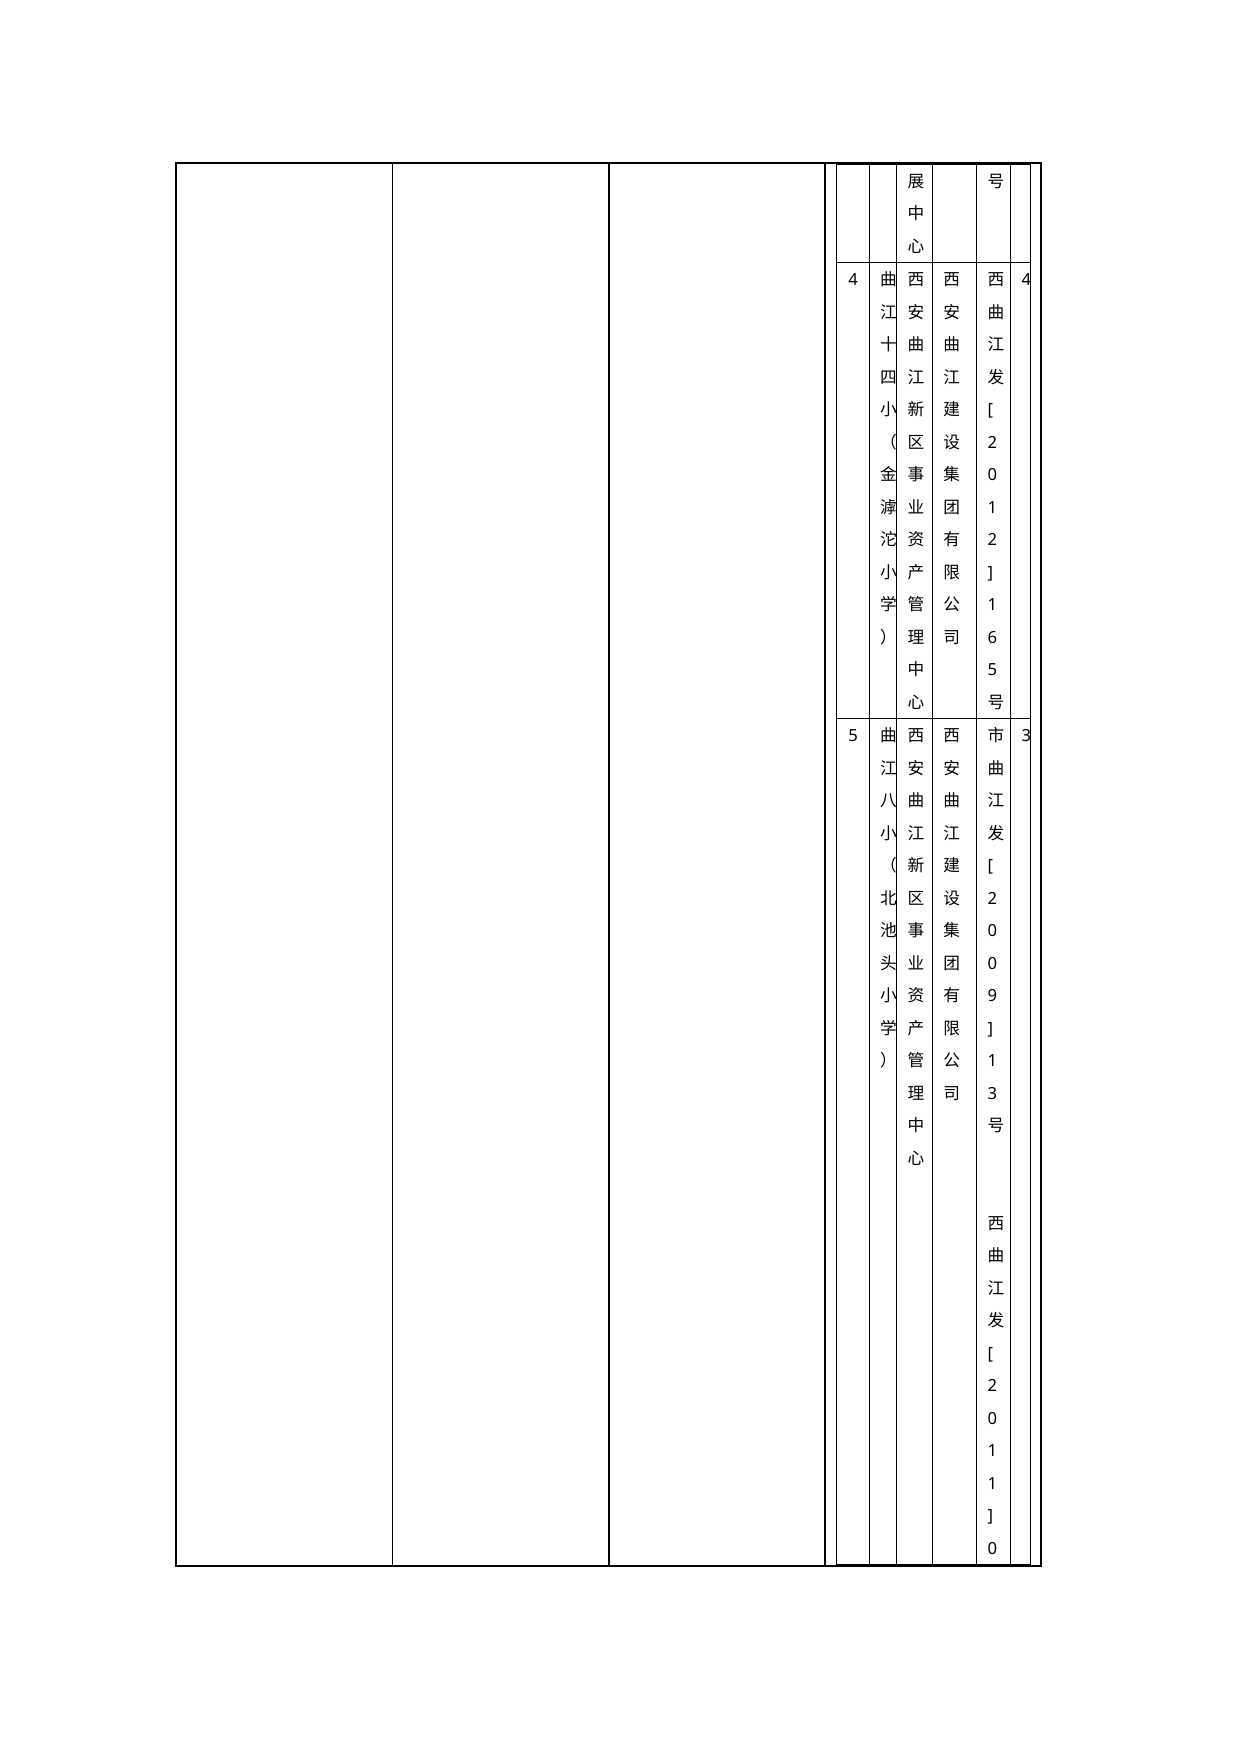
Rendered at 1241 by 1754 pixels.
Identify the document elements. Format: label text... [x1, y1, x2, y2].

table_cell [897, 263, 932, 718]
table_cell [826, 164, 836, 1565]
table_cell 1 [393, 164, 608, 1565]
table_cell [177, 164, 392, 1565]
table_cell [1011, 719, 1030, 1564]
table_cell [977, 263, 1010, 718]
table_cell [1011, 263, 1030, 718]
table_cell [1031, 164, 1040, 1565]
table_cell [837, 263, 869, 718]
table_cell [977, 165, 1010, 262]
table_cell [933, 263, 976, 718]
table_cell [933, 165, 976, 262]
table_cell [610, 164, 824, 1565]
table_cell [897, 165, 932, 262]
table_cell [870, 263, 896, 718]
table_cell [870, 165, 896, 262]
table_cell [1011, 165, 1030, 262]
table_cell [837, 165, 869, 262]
